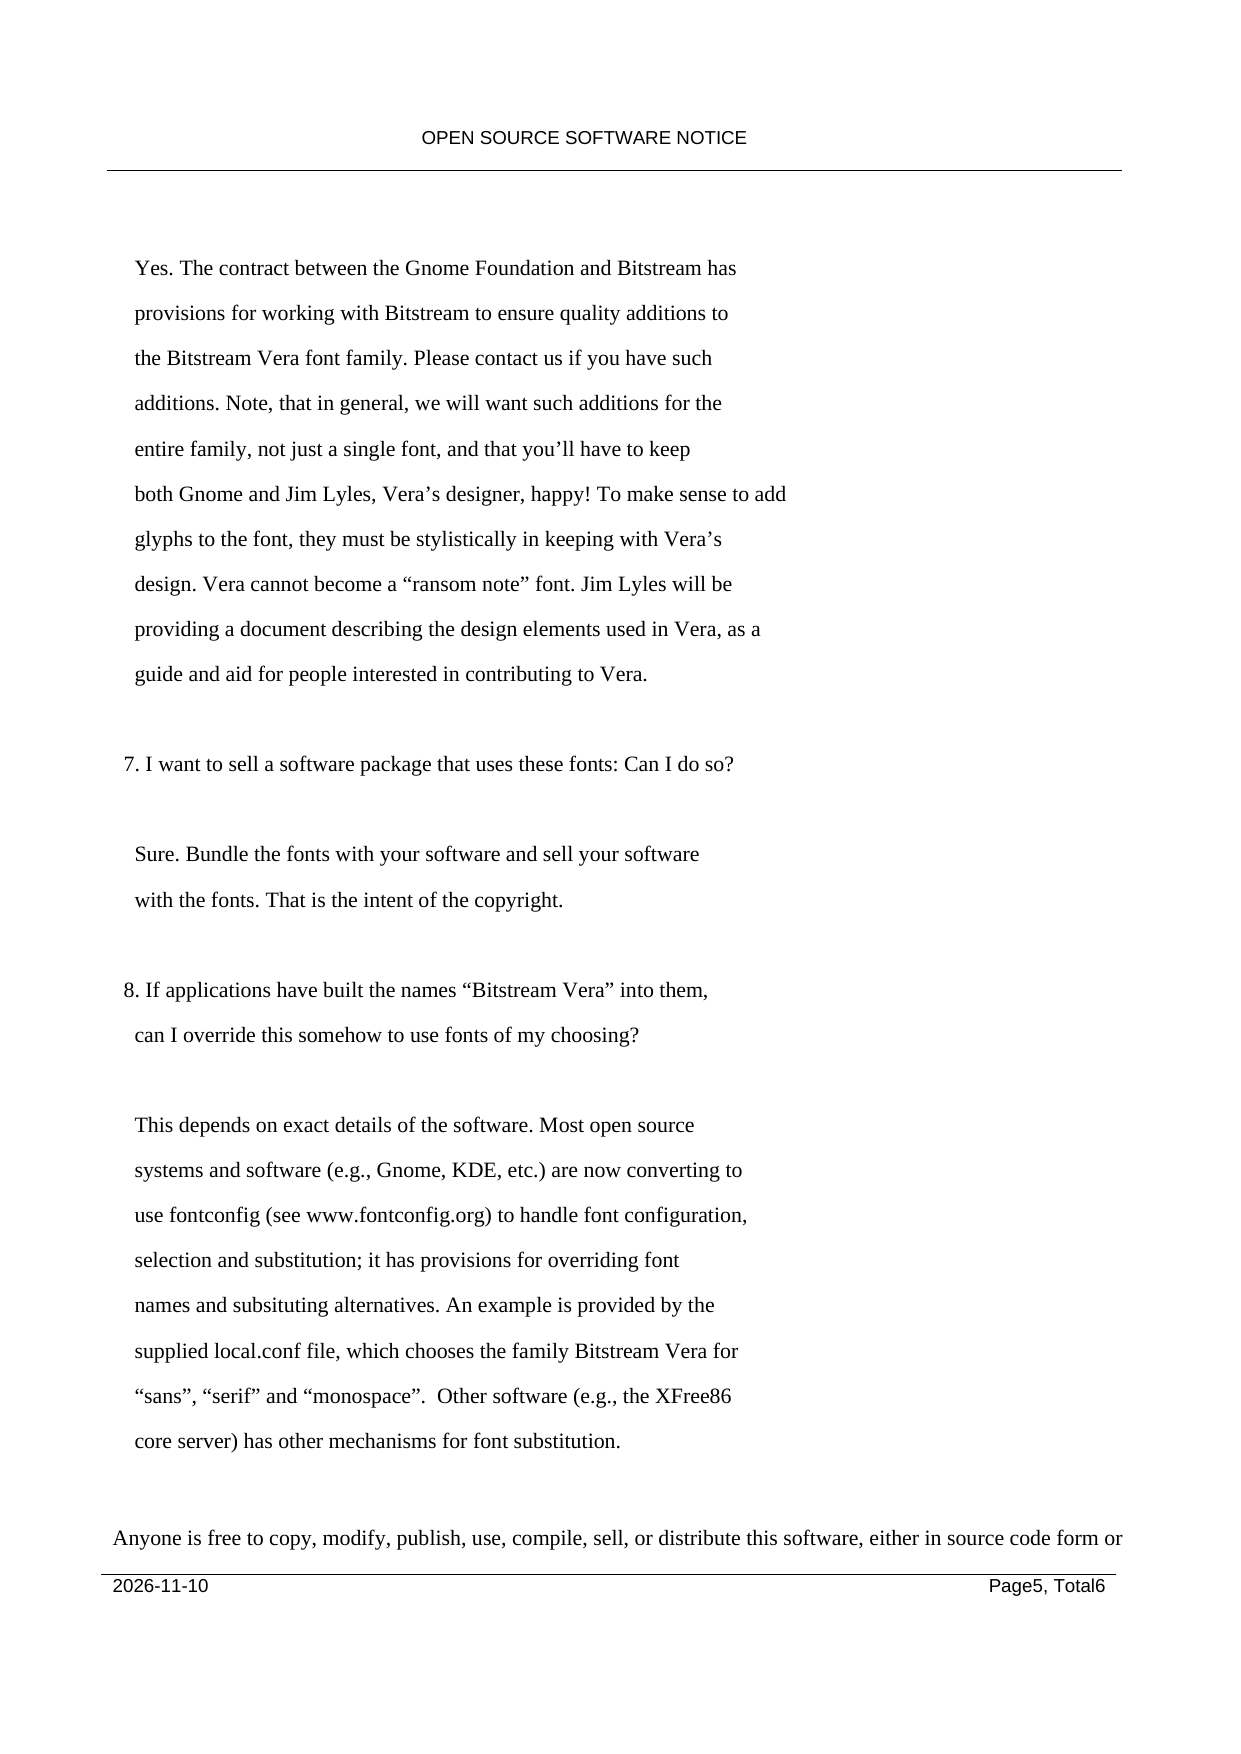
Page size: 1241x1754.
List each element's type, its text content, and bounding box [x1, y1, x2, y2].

text names and subsituting alternatives. An example is provided by the [112, 1289, 1128, 1321]
text can I override this somehow to use fonts of my choosing? [112, 1018, 1128, 1051]
text glyphs to the font, they must be stylistically in keeping with Vera’s [112, 522, 1128, 554]
text 7. I want to sell a software package that uses these fonts: Can I do so? [112, 748, 1128, 780]
text entire family, not just a single font, and that you’ll have to keep [112, 432, 1128, 464]
text Yes. The contract between the Gnome Foundation and Bitstream has [112, 251, 1128, 284]
text the Bitstream Vera font family. Please contact us if you have such [112, 342, 1128, 374]
text with the fonts. That is the intent of the copyright. [112, 883, 1128, 915]
text 8. If applications have built the names “Bitstream Vera” into them, [112, 973, 1128, 1006]
text design. Vera cannot become a “ransom note” font. Jim Lyles will be [112, 567, 1128, 600]
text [112, 1424, 1128, 1554]
text “sans”, “serif” and “monospace”. Other software (e.g., the XFree86 [112, 1379, 1128, 1412]
text guide and aid for people interested in contributing to Vera. [112, 657, 1128, 690]
text systems and software (e.g., Gnome, KDE, etc.) are now converting to [112, 1153, 1128, 1186]
text provisions for working with Bitstream to ensure quality additions to [112, 297, 1128, 329]
text Sure. Bundle the fonts with your software and sell your software [112, 838, 1128, 870]
text additions. Note, that in general, we will want such additions for the [112, 387, 1128, 419]
text supplied local.conf file, which chooses the family Bitstream Vera for [112, 1334, 1128, 1366]
text This depends on exact details of the software. Most open source [112, 1108, 1128, 1141]
text both Gnome and Jim Lyles, Vera’s designer, happy! To make sense to add [112, 477, 1128, 509]
text providing a document describing the design elements used in Vera, as a [112, 612, 1128, 645]
text selection and substitution; it has provisions for overriding font [112, 1244, 1128, 1276]
text use fontconfig (see www.fontconfig.org) to handle font configuration, [112, 1199, 1128, 1231]
